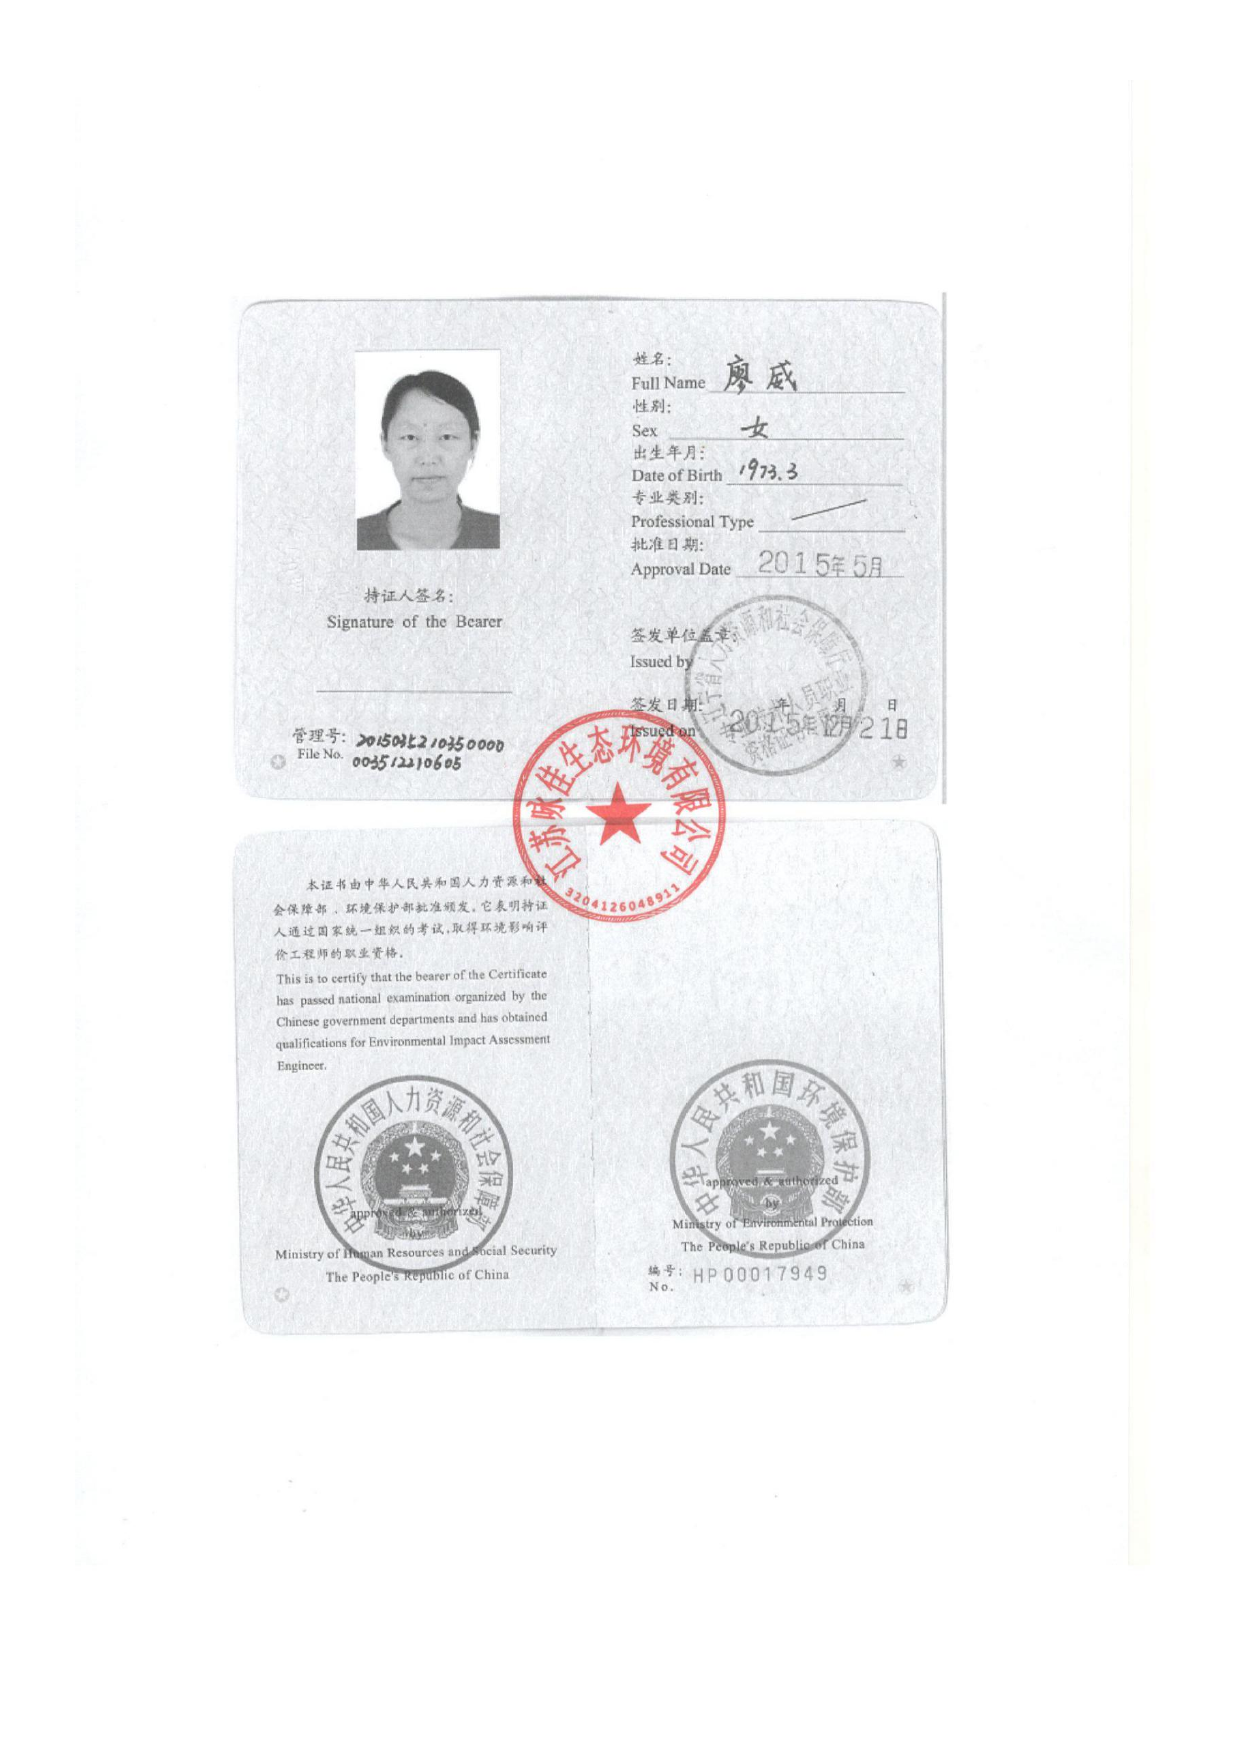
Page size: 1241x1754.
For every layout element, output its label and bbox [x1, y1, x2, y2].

picture [75, 80, 1166, 1581]
